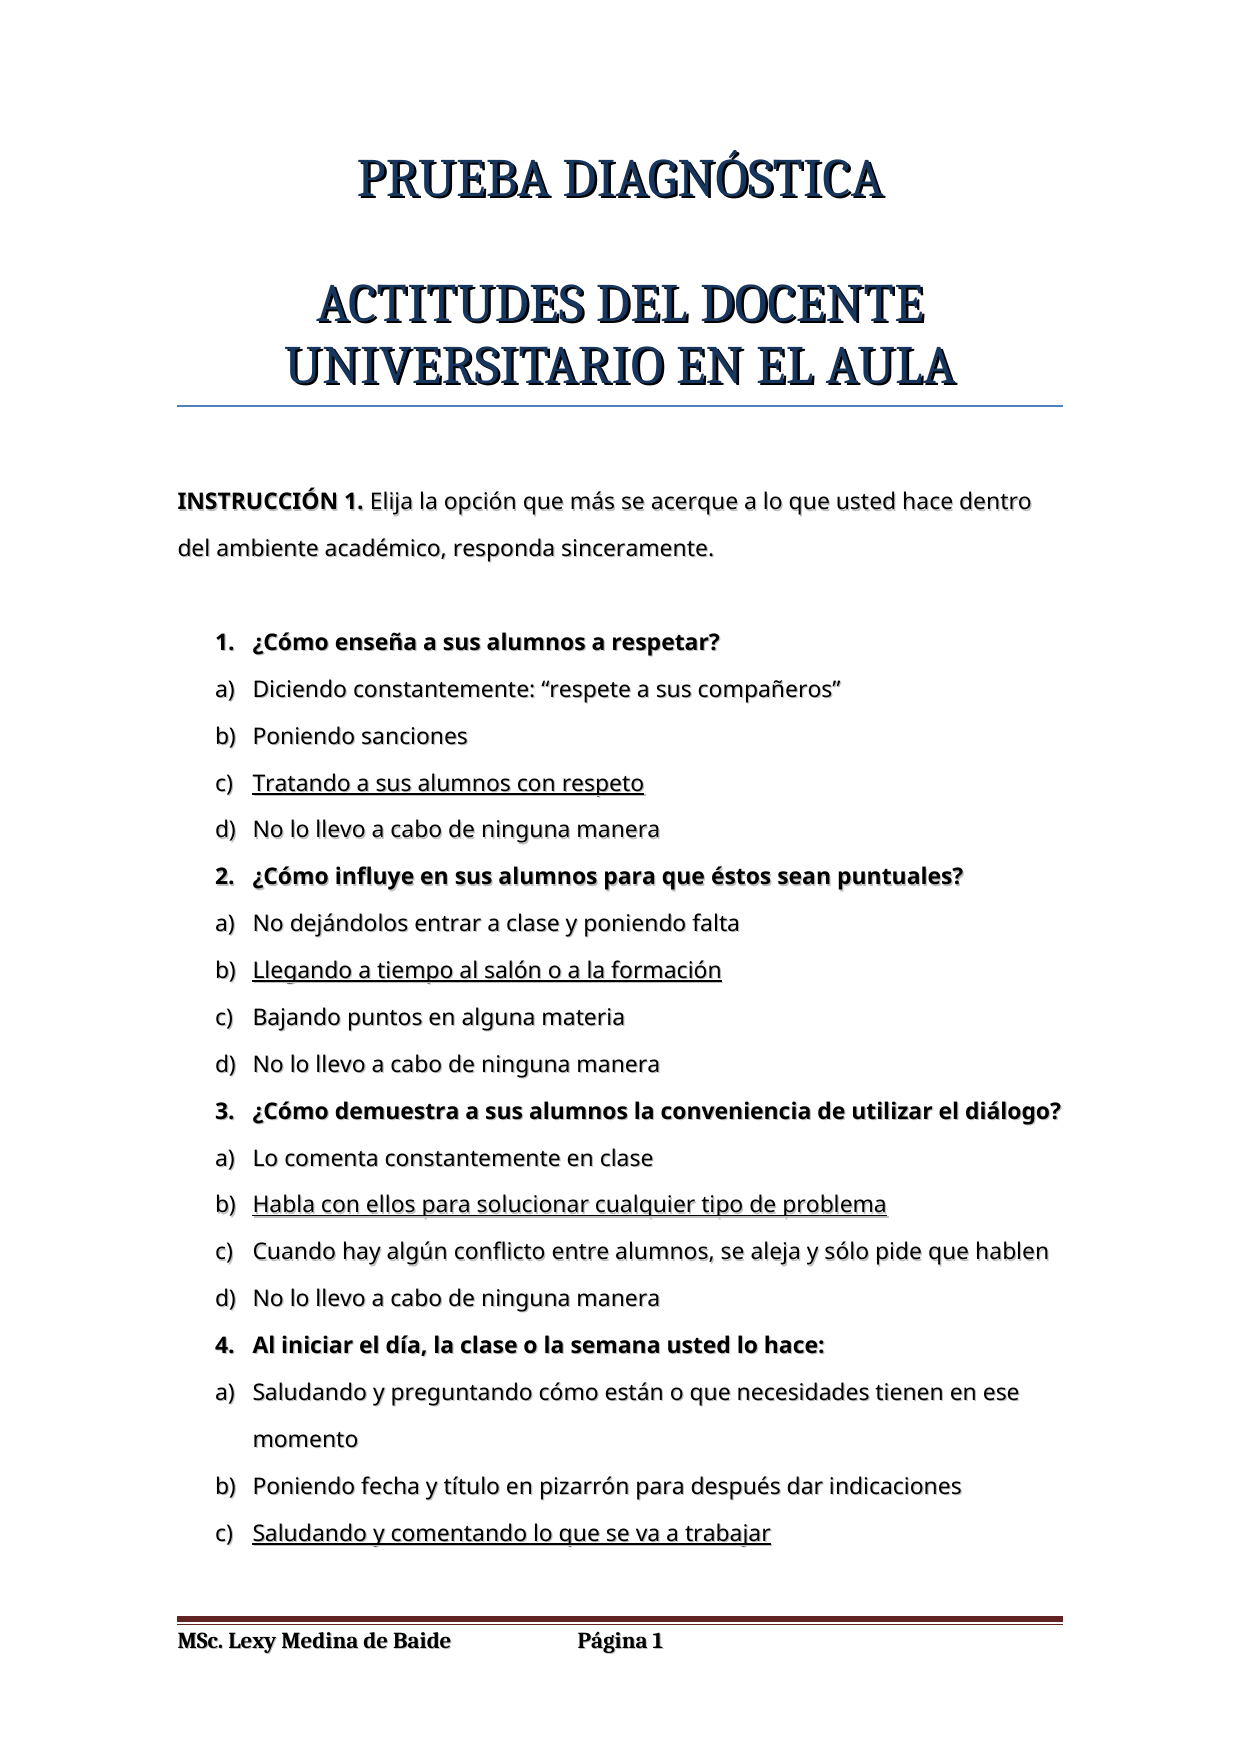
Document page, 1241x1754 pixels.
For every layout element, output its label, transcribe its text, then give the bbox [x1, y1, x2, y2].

list Saludando y comentando lo que se va a trabajar [215, 1517, 1063, 1548]
list No lo llevo a cabo de ninguna manera [215, 1048, 1063, 1079]
list No lo llevo a cabo de ninguna manera [215, 813, 1063, 845]
list ¿Cómo demuestra a sus alumnos la conveniencia de utilizar el diálogo? [215, 1095, 1063, 1126]
list Llegando a tiempo al salón o a la formación [215, 954, 1063, 985]
list Habla con ellos para solucionar cualquier tipo de problema [215, 1188, 1063, 1220]
title PRUEBA DIAGNÓSTICA [177, 148, 1063, 210]
list ¿Cómo enseña a sus alumnos a respetar? [215, 626, 1063, 657]
list Saludando y preguntando cómo están o que necesidades tienen en ese momento [215, 1376, 1063, 1454]
list No lo llevo a cabo de ninguna manera [215, 1282, 1063, 1313]
list Tratando a sus alumnos con respeto [215, 767, 1063, 798]
list Diciendo constantemente: “respete a sus compañeros” [215, 673, 1063, 704]
list ¿Cómo influye en sus alumnos para que éstos sean puntuales? [215, 860, 1063, 892]
list Poniendo sanciones [215, 720, 1063, 751]
title ACTITUDES DEL DOCENTE UNIVERSITARIO EN EL AULA [177, 272, 1063, 405]
list No dejándolos entrar a clase y poniendo falta [215, 907, 1063, 938]
text INSTRUCCIÓN 1. Elija la opción que más se acerque a lo que usted hace dentro del ambiente académico, responda sinceramente. [177, 485, 1063, 563]
list Cuando hay algún conflicto entre alumnos, se aleja y sólo pide que hablen [215, 1235, 1063, 1267]
list Al iniciar el día, la clase o la semana usted lo hace: [215, 1329, 1063, 1360]
list Poniendo fecha y título en pizarrón para después dar indicaciones [215, 1470, 1063, 1501]
list Lo comenta constantemente en clase [215, 1142, 1063, 1173]
list Bajando puntos en alguna materia [215, 1001, 1063, 1032]
